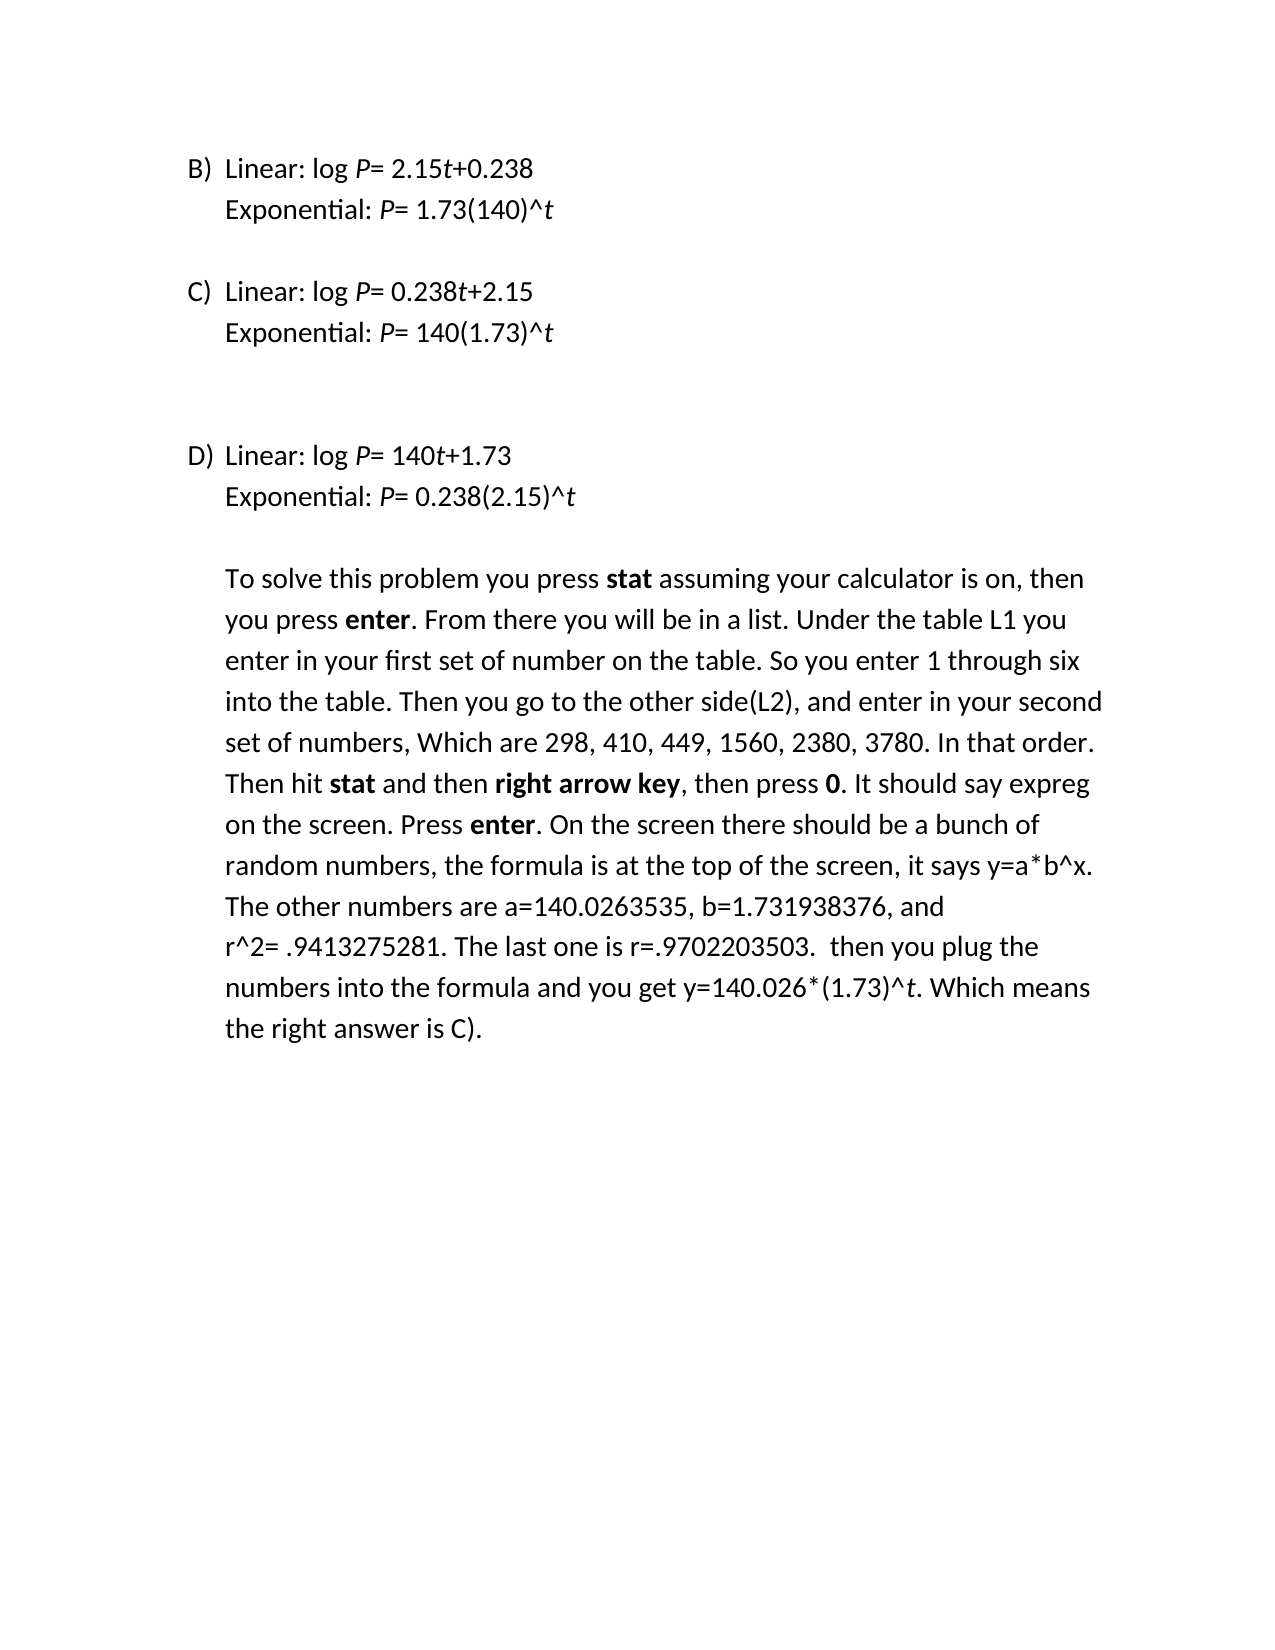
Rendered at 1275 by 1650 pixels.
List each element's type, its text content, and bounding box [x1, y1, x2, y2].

list The other numbers are a=140.0263535, b=1.731938376, and r^2= .9413275281. The last one is r=.9702203503. then you plug the numbers into the formula and you get y=140.026*(1.73)^t. Which means the right answer is C). [225, 888, 1125, 1046]
list Exponential: P= 140(1.73)^t [225, 314, 1125, 349]
list To solve this problem you press stat assuming your calculator is on, then you press enter. From there you will be in a list. Under the table L1 you enter in your first set of number on the table. So you enter 1 through six into the table. Then you go to the other side(L2), and enter in your second set of numbers, Which are 298, 410, 449, 1560, 2380, 3780. In that order. Then hit stat and then right arrow key, then press 0. It should say expreg on the screen. Press enter. On the screen there should be a bunch of random numbers, the formula is at the top of the screen, it says y=a*b^x. [225, 560, 1125, 882]
list Linear: log P= 140t+1.73 [187, 437, 1125, 473]
list Linear: log P= 0.238t+2.15 [187, 273, 1125, 308]
list Exponential: P= 1.73(140)^t [225, 191, 1125, 227]
list Exponential: P= 0.238(2.15)^t [225, 478, 1125, 514]
list Linear: log P= 2.15t+0.238 [187, 150, 1125, 186]
